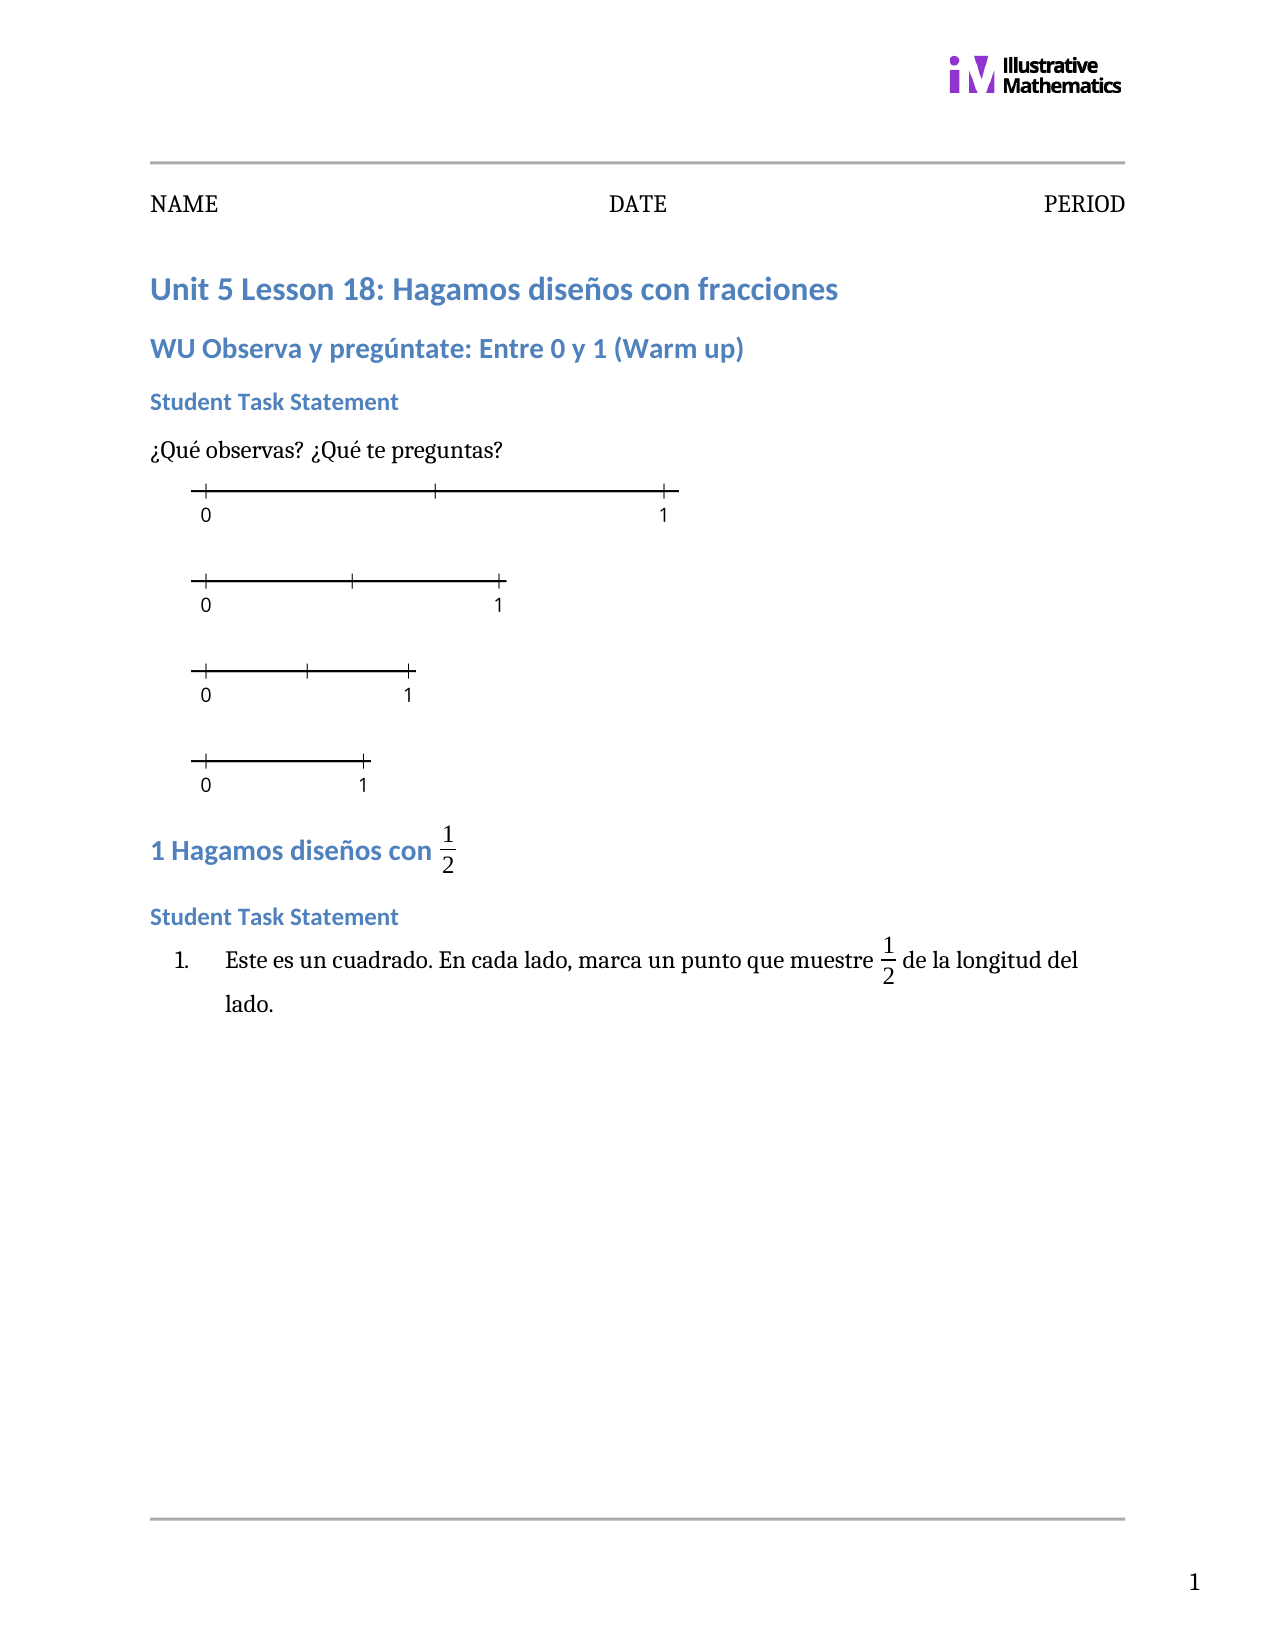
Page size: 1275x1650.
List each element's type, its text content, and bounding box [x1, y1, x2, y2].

subtitle Student Task Statement [150, 901, 1125, 931]
picture [168, 483, 694, 800]
list Este es un cuadrado. En cada lado, marca un punto que muestre de la longitud del lado. [175, 931, 1125, 1019]
text ¿Qué observas? ¿Qué te preguntas? [150, 436, 1125, 464]
subtitle Unit 5 Lesson 18: Hagamos diseños con fracciones [150, 268, 1125, 309]
subtitle Student Task Statement [150, 386, 1125, 417]
subtitle 1 Hagamos diseños con [150, 821, 1125, 880]
subtitle WU Observa y pregúntate: Entre 0 y 1 (Warm up) [150, 330, 1125, 366]
picture [949, 55, 1121, 93]
